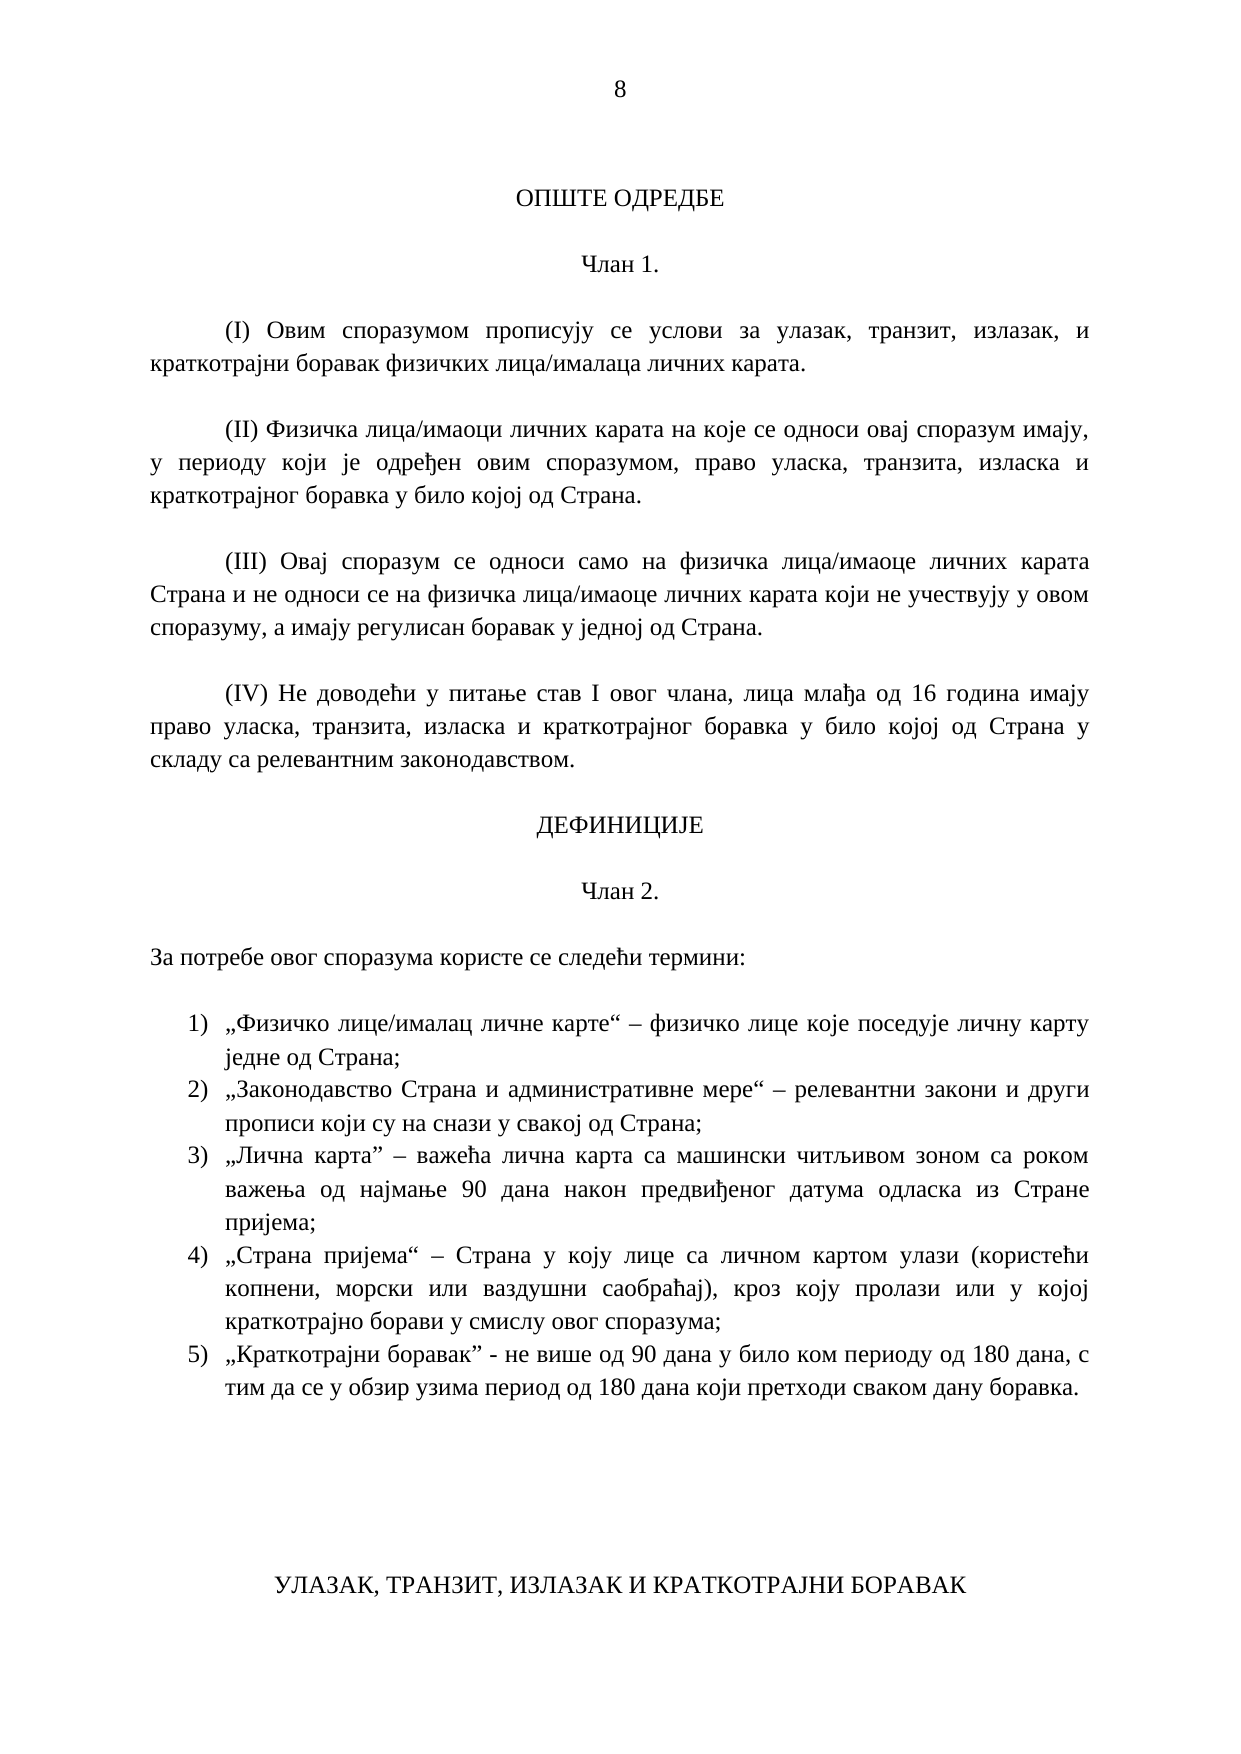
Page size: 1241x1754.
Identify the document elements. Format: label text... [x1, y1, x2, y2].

text (II) Физичка лица/имаоци личних карата на које се односи овај споразум имају, у периоду који је одређен овим споразумом, право уласка, транзита, изласка и краткотрајног боравка у било којој од Страна. [150, 414, 1090, 509]
text Члан 2. [150, 876, 1090, 905]
list „Страна пријема“ – Страна у коју лице са личном картом улази (користећи копнени, морски или ваздушни саобраћај), кроз коју пролази или у којој краткотрајно борави у смислу овог споразума; [187, 1240, 1090, 1334]
text (III) Овај споразум се односи само на физичка лица/имаоце личних карата Страна и не односи се на физичка лица/имаоце личних карата који не учествују у овом споразуму, а имају регулисан боравак у једној од Страна. [150, 546, 1090, 641]
text (I) Овим споразумом прописују се услови за улазак, транзит, излазак, и краткотрајни боравак физичких лица/ималаца личних карата. [150, 315, 1090, 377]
list „Физичко лице/ималац личне карте“ – физичко лице које поседује личну карту једне од Страна; [187, 1008, 1090, 1070]
text ДЕФИНИЦИЈЕ [150, 810, 1090, 839]
text За потребе овог споразума користе се следећи термини: [150, 942, 1090, 971]
list „Законодавство Страна и административне мере“ – релевантни закони и други прописи који су на снази у свакој од Страна; [187, 1074, 1090, 1136]
text ОПШТЕ ОДРЕДБЕ [150, 183, 1090, 212]
text Члан 1. [150, 249, 1090, 278]
text УЛАЗАК, ТРАНЗИТ, ИЗЛАЗАК И КРАТКОТРАЈНИ БОРАВАК [150, 1570, 1090, 1599]
text (IV) Не доводећи у питање став I овог члана, лица млађа од 16 година имају право уласка, транзита, изласка и краткотрајног боравка у било којој од Страна у складу са релевантним законодавством. [150, 678, 1090, 773]
list „Краткотрајни боравак” - не више од 90 дана у било ком периоду од 180 дана, с тим да се у обзир узима период од 180 дана који претходи сваком дану боравка. [187, 1339, 1090, 1401]
list „Лична карта” – важећа лична карта са машински читљивом зоном са роком важења од најмање 90 дана након предвиђеног датума одласка из Стране пријема; [187, 1141, 1090, 1235]
